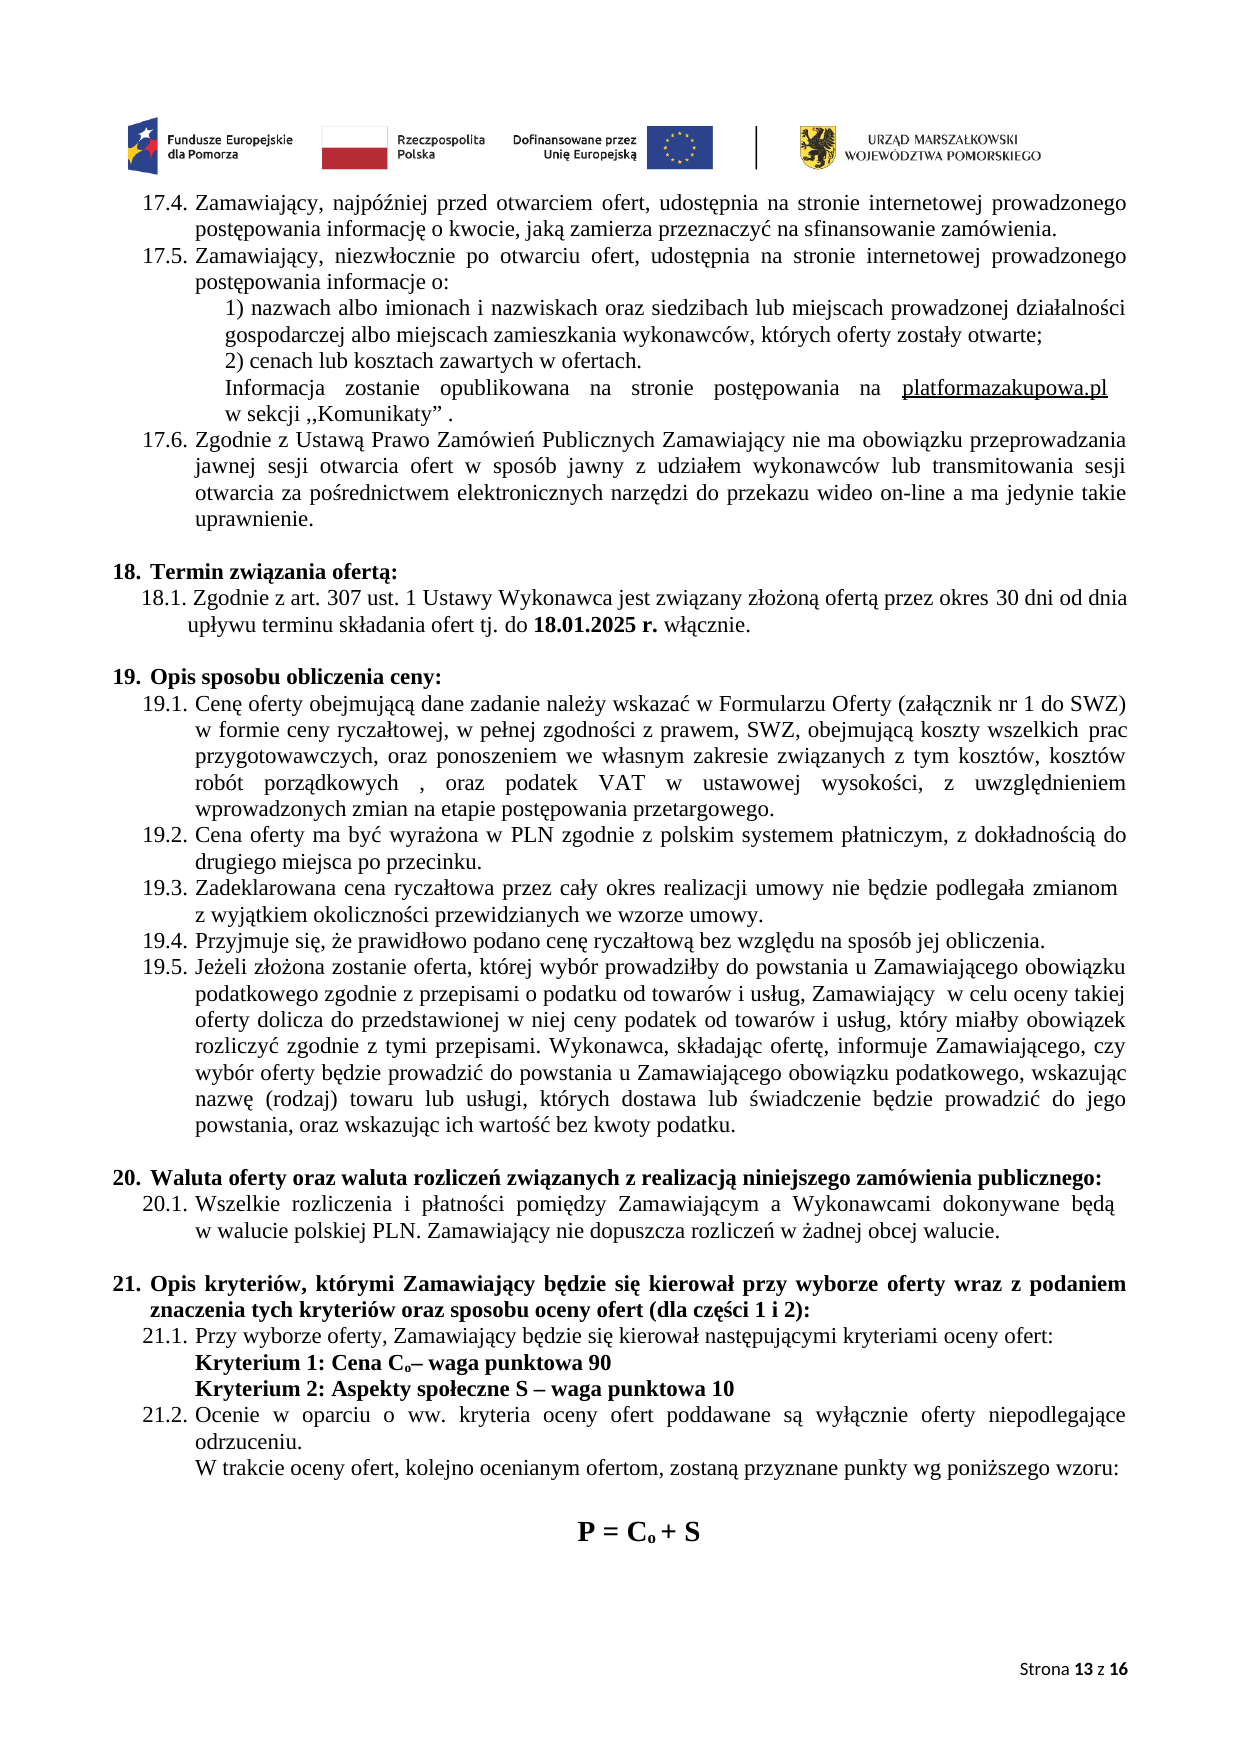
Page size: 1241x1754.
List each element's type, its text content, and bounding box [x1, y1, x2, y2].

list Opis sposobu obliczenia ceny: [112, 663, 1128, 690]
list Jeżeli złożona zostanie oferta, której wybór prowadziłby do powstania u Zamawiającego obowiązku podatkowego zgodnie z przepisami o podatku od towarów i usług, Zamawiający w celu oceny takiej oferty dolicza do przedstawionej w niej ceny podatek od towarów i usług, który miałby obowiązek rozliczyć zgodnie z tymi przepisami. Wykonawca, składając ofertę, informuje Zamawiającego, czy wybór oferty będzie prowadzić do powstania u Zamawiającego obowiązku podatkowego, wskazując nazwę (rodzaj) towaru lub usługi, których dostawa lub świadczenie będzie prowadzić do jego powstania, oraz wskazując ich wartość bez kwoty podatku. [142, 953, 1128, 1138]
list Termin związania ofertą: [112, 558, 1128, 584]
list Przyjmuje się, że prawidłowo podano cenę ryczałtową bez względu na sposób jej obliczenia. [142, 927, 1128, 953]
list Zadeklarowana cena ryczałtowa przez cały okres realizacji umowy nie będzie podlegała zmianom z wyjątkiem okoliczności przewidzianych we wzorze umowy. [142, 874, 1128, 927]
text P = Co + S [150, 1514, 1128, 1547]
list Ocenie w oparciu o ww. kryteria oceny ofert poddawane są wyłącznie oferty niepodlegające odrzuceniu. [142, 1401, 1128, 1454]
list W trakcie oceny ofert, kolejno ocenianym ofertom, zostaną przyznane punkty wg poniższego wzoru: [195, 1454, 1128, 1480]
list Przy wyborze oferty, Zamawiający będzie się kierował następującymi kryteriami oceny ofert: [142, 1322, 1128, 1349]
list Waluta oferty oraz waluta rozliczeń związanych z realizacją niniejszego zamówienia publicznego: [112, 1164, 1128, 1191]
list Cenę oferty obejmującą dane zadanie należy wskazać w Formularzu Oferty (załącznik nr 1 do SWZ) w formie ceny ryczałtowej, w pełnej zgodności z prawem, SWZ, obejmującą koszty wszelkich prac przygotowawczych, oraz ponoszeniem we własnym zakresie związanych z tym kosztów, kosztów robót porządkowych , oraz podatek VAT w ustawowej wysokości, z uwzględnieniem wprowadzonych zmian na etapie postępowania przetargowego. [142, 690, 1128, 822]
list Zgodnie z Ustawą Prawo Zamówień Publicznych Zamawiający nie ma obowiązku przeprowadzania jawnej sesji otwarcia ofert w sposób jawny z udziałem wykonawców lub transmitowania sesji otwarcia za pośrednictwem elektronicznych narzędzi do przekazu wideo on-line a ma jedynie takie uprawnienie. [142, 426, 1128, 532]
list 18.1. Zgodnie z art. 307 ust. 1 Ustawy Wykonawca jest związany złożoną ofertą przez okres 30 dni od dnia upływu terminu składania ofert tj. do 18.01.2025 r. włącznie. [112, 584, 1128, 637]
picture [113, 102, 1055, 189]
list 1) nazwach albo imionach i nazwiskach oraz siedzibach lub miejscach prowadzonej działalności gospodarczej albo miejscach zamieszkania wykonawców, których oferty zostały otwarte; [224, 294, 1128, 347]
list Kryterium 2: Aspekty społeczne S – waga punktowa 10 [195, 1375, 1128, 1401]
list Opis kryteriów, którymi Zamawiający będzie się kierował przy wyborze oferty wraz z podaniem znaczenia tych kryteriów oraz sposobu oceny ofert (dla części 1 i 2): [112, 1269, 1128, 1322]
list Wszelkie rozliczenia i płatności pomiędzy Zamawiającym a Wykonawcami dokonywane będą w walucie polskiej PLN. Zamawiający nie dopuszcza rozliczeń w żadnej obcej walucie. [142, 1191, 1128, 1243]
list Zamawiający, niezwłocznie po otwarciu ofert, udostępnia na stronie internetowej prowadzonego postępowania informacje o: [142, 242, 1128, 294]
list Cena oferty ma być wyrażona w PLN zgodnie z polskim systemem płatniczym, z dokładnością do drugiego miejsca po przecinku. [142, 822, 1128, 874]
list Kryterium 1: Cena Co– waga punktowa 90 [195, 1349, 1128, 1375]
list 2) cenach lub kosztach zawartych w ofertach. [224, 347, 1128, 373]
list Informacja zostanie opublikowana na stronie postępowania na platformazakupowa.pl w sekcji ,,Komunikaty” . [224, 373, 1128, 426]
list Zamawiający, najpóźniej przed otwarciem ofert, udostępnia na stronie internetowej prowadzonego postępowania informację o kwocie, jaką zamierza przeznaczyć na sfinansowanie zamówienia. [142, 189, 1128, 242]
